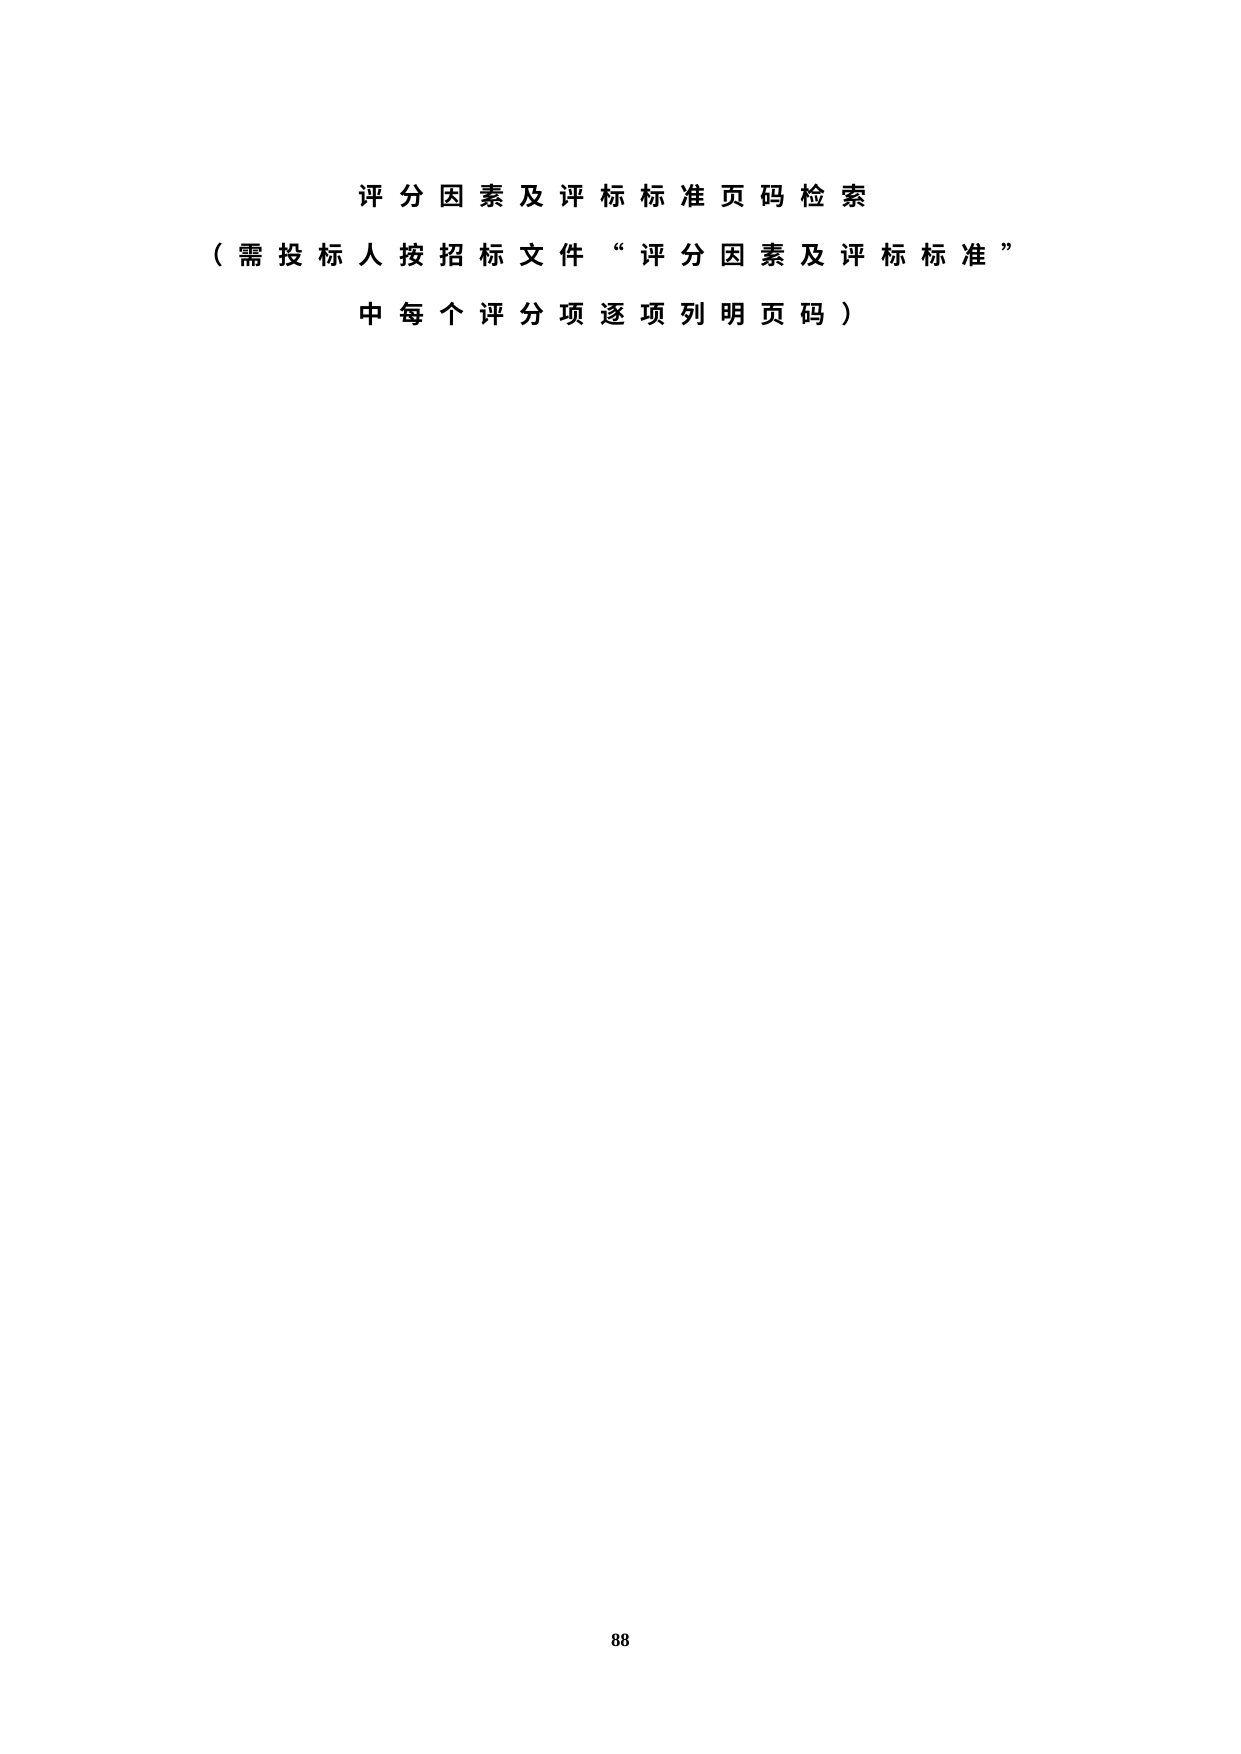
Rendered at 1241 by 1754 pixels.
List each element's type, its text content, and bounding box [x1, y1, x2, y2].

text 评分因素及评标标准页码检索 [188, 164, 1052, 224]
text （需投标人按招标文件“评分因素及评标标准”中每个评分项逐项列明页码） [188, 224, 1052, 343]
